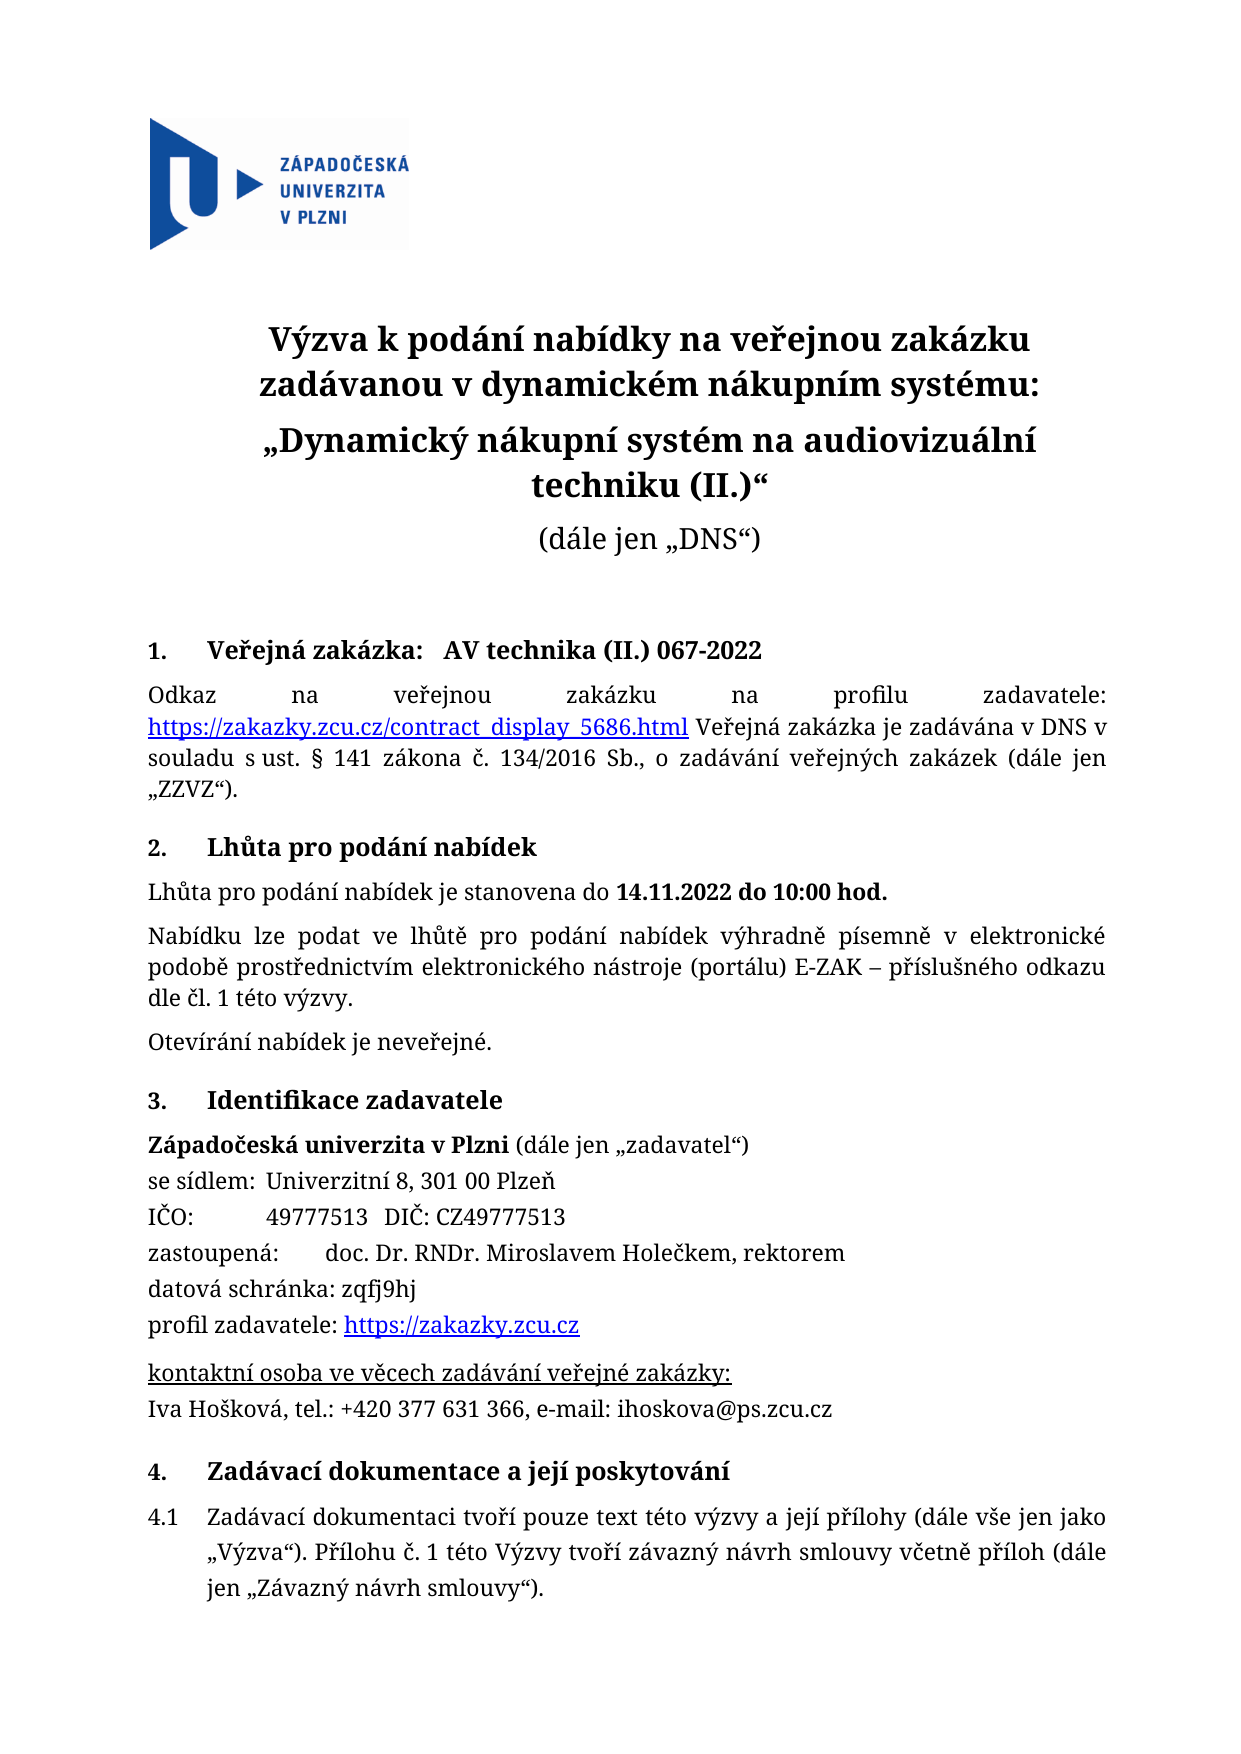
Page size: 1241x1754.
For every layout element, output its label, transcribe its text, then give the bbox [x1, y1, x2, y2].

text se sídlem: Univerzitní 8, 301 00 Plzeň [148, 1165, 1107, 1196]
picture [150, 118, 409, 250]
subtitle Veřejná zakázka: AV technika (II.) 067-2022 [148, 633, 1107, 667]
subtitle Identifikace zadavatele [148, 1082, 1107, 1116]
text profil zadavatele: https://zakazky.zcu.cz [148, 1308, 1107, 1340]
text Nabídku lze podat ve lhůtě pro podání nabídek výhradně písemně v elektronické podobě prostřednictvím elektronického nástroje (portálu) E-ZAK – příslušného odkazu dle čl. 1 této výzvy. [148, 920, 1107, 1013]
text Výzva k podání nabídky na veřejnou zakázku zadávanou v dynamickém nákupním systému: [192, 316, 1107, 406]
text kontaktní osoba ve věcech zadávání veřejné zakázky: [148, 1357, 1107, 1388]
text Iva Hošková, tel.: +420 377 631 366, e-mail: ihoskova@ps.zcu.cz [148, 1393, 1107, 1424]
text „Dynamický nákupní systém na audiovizuální techniku (II.)“ [192, 417, 1107, 508]
text (dále jen „DNS“) [192, 518, 1107, 558]
text Odkaz na veřejnou zakázku na profilu zadavatele: https://zakazky.zcu.cz/contract_display_5686.html Veřejná zakázka je zadávána v DNS v souladu s ust. § 141 zákona č. 134/2016 Sb., o zadávání veřejných zakázek (dále jen „ZZVZ“). [148, 679, 1107, 804]
text Lhůta pro podání nabídek je stanovena do 14.11.2022 do 10:00 hod. [148, 876, 1107, 907]
text datová schránka: zqfj9hj [148, 1273, 1107, 1304]
text IČO: 49777513 DIČ: CZ49777513 [148, 1201, 1107, 1232]
text Západočeská univerzita v Plzni (dále jen „zadavatel“) [148, 1129, 1107, 1160]
subtitle Zadávací dokumentace a její poskytování [148, 1454, 1107, 1488]
text Otevírání nabídek je neveřejné. [148, 1026, 1107, 1057]
subtitle Lhůta pro podání nabídek [148, 829, 1107, 863]
text zastoupená: doc. Dr. RNDr. Miroslavem Holečkem, rektorem [148, 1237, 1107, 1268]
list Zadávací dokumentaci tvoří pouze text této výzvy a její přílohy (dále vše jen jako „Výzva“). Přílohu č. 1 této Výzvy tvoří závazný návrh smlouvy včetně příloh (dále jen „Závazný návrh smlouvy“). [148, 1500, 1107, 1603]
